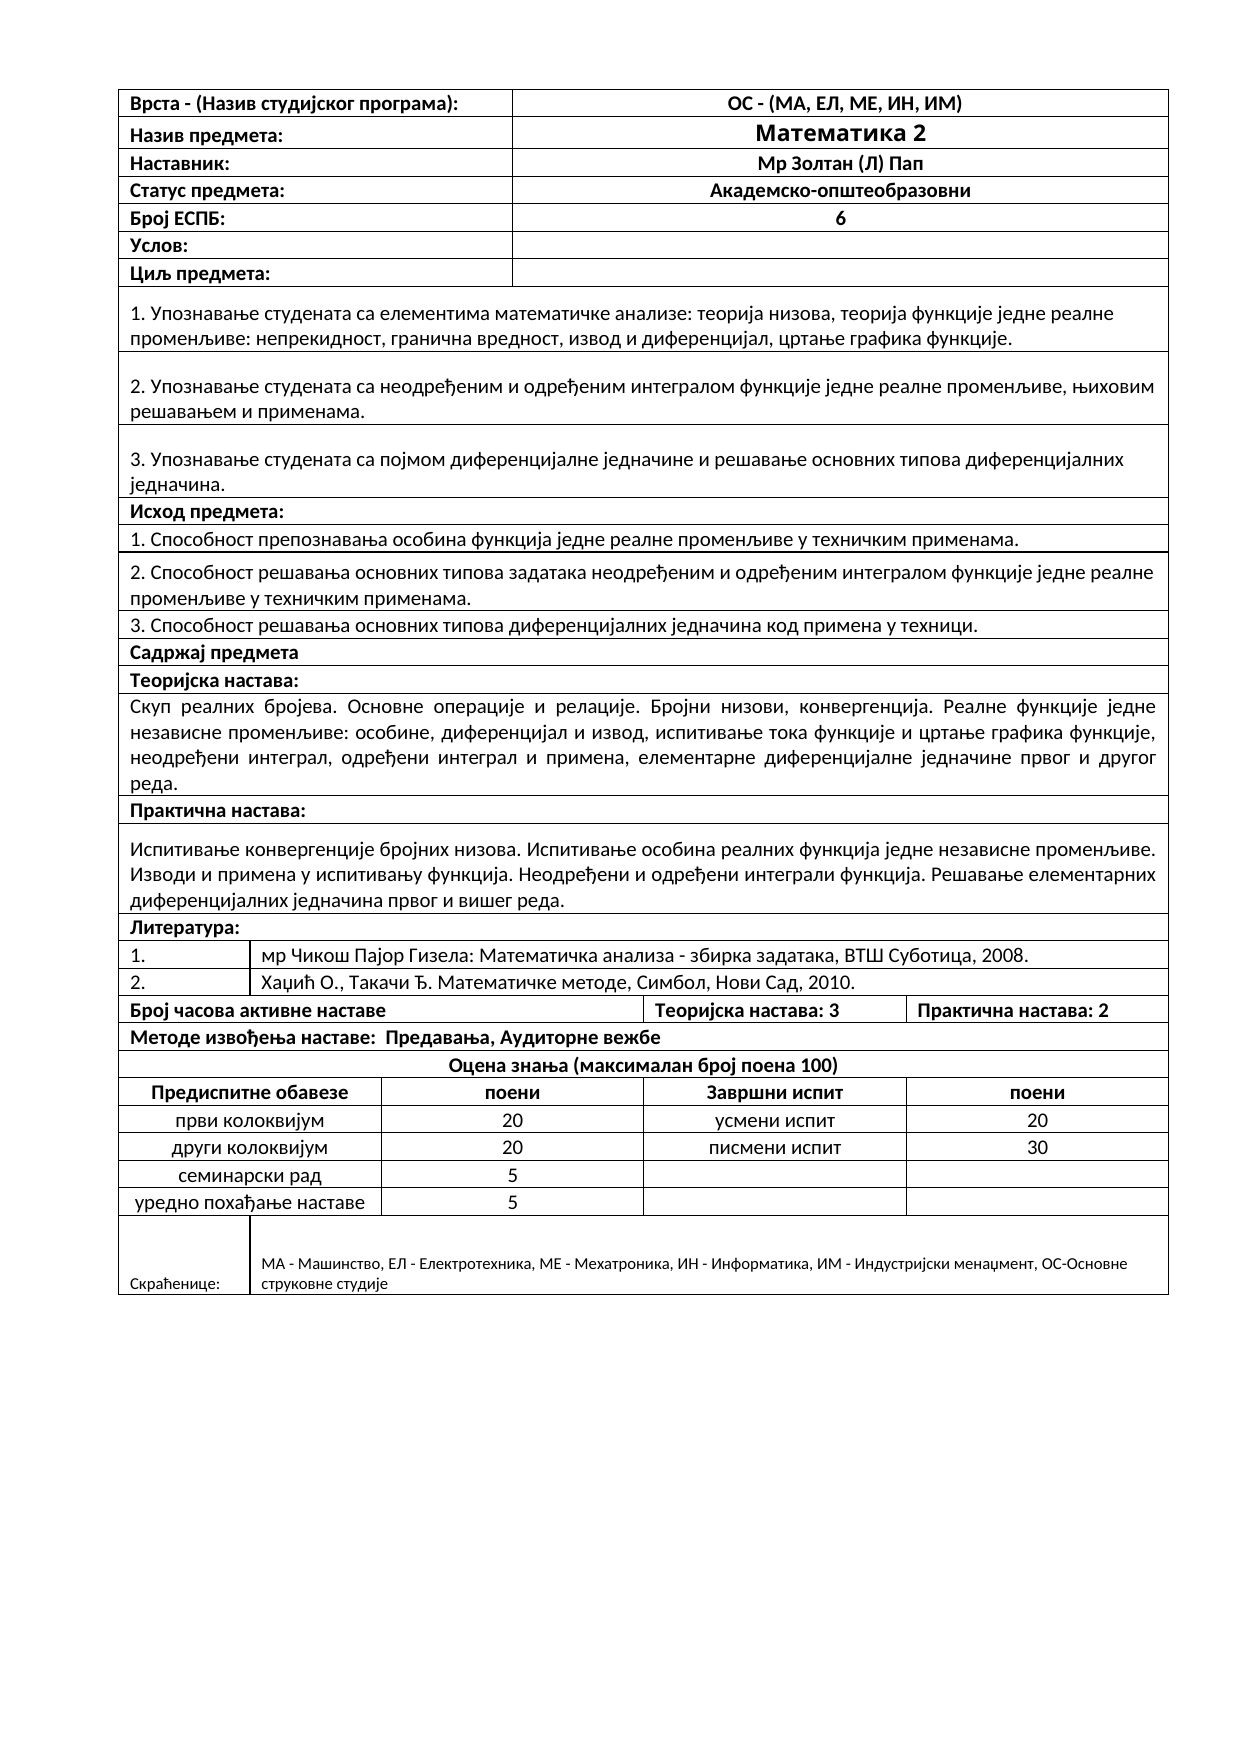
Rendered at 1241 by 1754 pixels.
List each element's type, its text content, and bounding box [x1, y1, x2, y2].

table_cell уредно похађање наставе [119, 1188, 381, 1215]
table_cell [644, 1161, 906, 1187]
table_cell Теоријска настава: [119, 666, 1168, 692]
table_cell поени [907, 1078, 1168, 1105]
table_cell Методе извођења наставе: Предавања, Аудиторне вежбе [119, 1023, 1168, 1050]
table_cell усмени испит [644, 1106, 906, 1132]
table_cell Број часова активне наставе [119, 996, 643, 1022]
table_cell Назив предмета: [119, 117, 512, 148]
table_cell мр Чикош Пајор Гизела: Математичка анализа - збирка задатака, ВТШ Суботица, 2008. [251, 941, 1168, 968]
table_cell Циљ предмета: [119, 259, 512, 286]
table_cell Скраћенице: [119, 1216, 249, 1294]
table_cell Испитивање конвергенције бројних низова. Испитивање особина реалних функција једне независне променљиве. Изводи и примена у испитивању функција. Неодређени и одређени интеграли функција. Решавање елементарних диференцијалних једначина првог и вишег реда. [119, 824, 1168, 912]
table_cell 5 [382, 1161, 643, 1187]
table_cell [907, 1161, 1168, 1187]
table_cell Хаџић О., Такачи Ђ. Математичке методе, Симбол, Нови Сад, 2010. [251, 969, 1168, 995]
table_cell Статус предмета: [119, 177, 512, 203]
table_cell 6 [513, 204, 1168, 231]
table_cell Исход предмета: [119, 498, 1168, 524]
table_cell Академско-општеобразовни [513, 177, 1168, 203]
table_cell 20 [907, 1106, 1168, 1132]
table_cell први колоквијум [119, 1106, 381, 1132]
table_header Врста - (Назив студијског програма): [119, 90, 512, 116]
table_cell 1. [119, 941, 249, 968]
table_cell Теоријска настава: 3 [644, 996, 906, 1022]
table_cell Завршни испит [644, 1078, 906, 1105]
table_cell Практична настава: [119, 796, 1168, 823]
table_cell 1. Способност препознавања особина функција једне реалне променљиве у техничким применама. [119, 525, 1168, 551]
table_cell Литература: [119, 914, 1168, 940]
table_cell Мр Золтан (Л) Пап [513, 149, 1168, 176]
table_cell семинарски рад [119, 1161, 381, 1187]
table_cell Наставник: [119, 149, 512, 176]
table_cell 5 [382, 1188, 643, 1215]
table_cell 3. Упознавање студената са појмом диференцијалне једначине и решавање основних типова диференцијалних једначина. [119, 425, 1168, 497]
table_cell 1. Упознавање студената са елементима математичке анализе: теорија низова, теорија функције једне реалне променљиве: непрекидност, гранична вредност, извод и диференцијал, цртање графика функције. [119, 287, 1168, 351]
table_header ОС - (МА, ЕЛ, МЕ, ИН, ИМ) [513, 90, 1168, 116]
table_cell МА - Машинство, ЕЛ - Електротехника, МЕ - Мехатроника, ИН - Информатика, ИМ - Индустријски менаџмент, ОС-Основне струковне студије [251, 1216, 1168, 1294]
table_cell 3. Способност решавања основних типова диференцијалних једначина код примена у техници. [119, 611, 1168, 637]
table_cell [644, 1188, 906, 1215]
table_cell Математика 2 [513, 117, 1168, 148]
table_cell 2. Способност решавања основних типова задатака неодређеним и одређеним интегралом функције једне реалне променљиве у техничким применама. [119, 553, 1168, 610]
table_cell 20 [382, 1106, 643, 1132]
table_cell Скуп реалних бројева. Основне операције и релације. Бројни низови, конвергенција. Реалне функције једне независне променљиве: особине, диференцијал и извод, испитивање тока функције и цртање графика функције, неодређени интеграл, одређени интеграл и примена, елементарне диференцијалне једначине првог и другог реда. [119, 694, 1168, 795]
table_cell други колоквијум [119, 1133, 381, 1160]
table_cell Садржај предмета [119, 639, 1168, 665]
table_cell Број ЕСПБ: [119, 204, 512, 231]
table_cell 30 [907, 1133, 1168, 1160]
table_cell 2. Упознавање студената са неодређеним и одређеним интегралом функције једне реалне променљиве, њиховим решавањем и применама. [119, 352, 1168, 424]
table_cell поени [382, 1078, 643, 1105]
table_cell [907, 1188, 1168, 1215]
table_cell [513, 259, 1168, 286]
table_cell 2. [119, 969, 249, 995]
table_cell Услов: [119, 232, 512, 258]
table_cell Оцена знања (максималан број поена 100) [119, 1051, 1168, 1077]
table_cell Практична настава: 2 [907, 996, 1168, 1022]
table_cell 20 [382, 1133, 643, 1160]
table_cell писмени испит [644, 1133, 906, 1160]
table_cell Предиспитне обавезе [119, 1078, 381, 1105]
table_cell [513, 232, 1168, 258]
